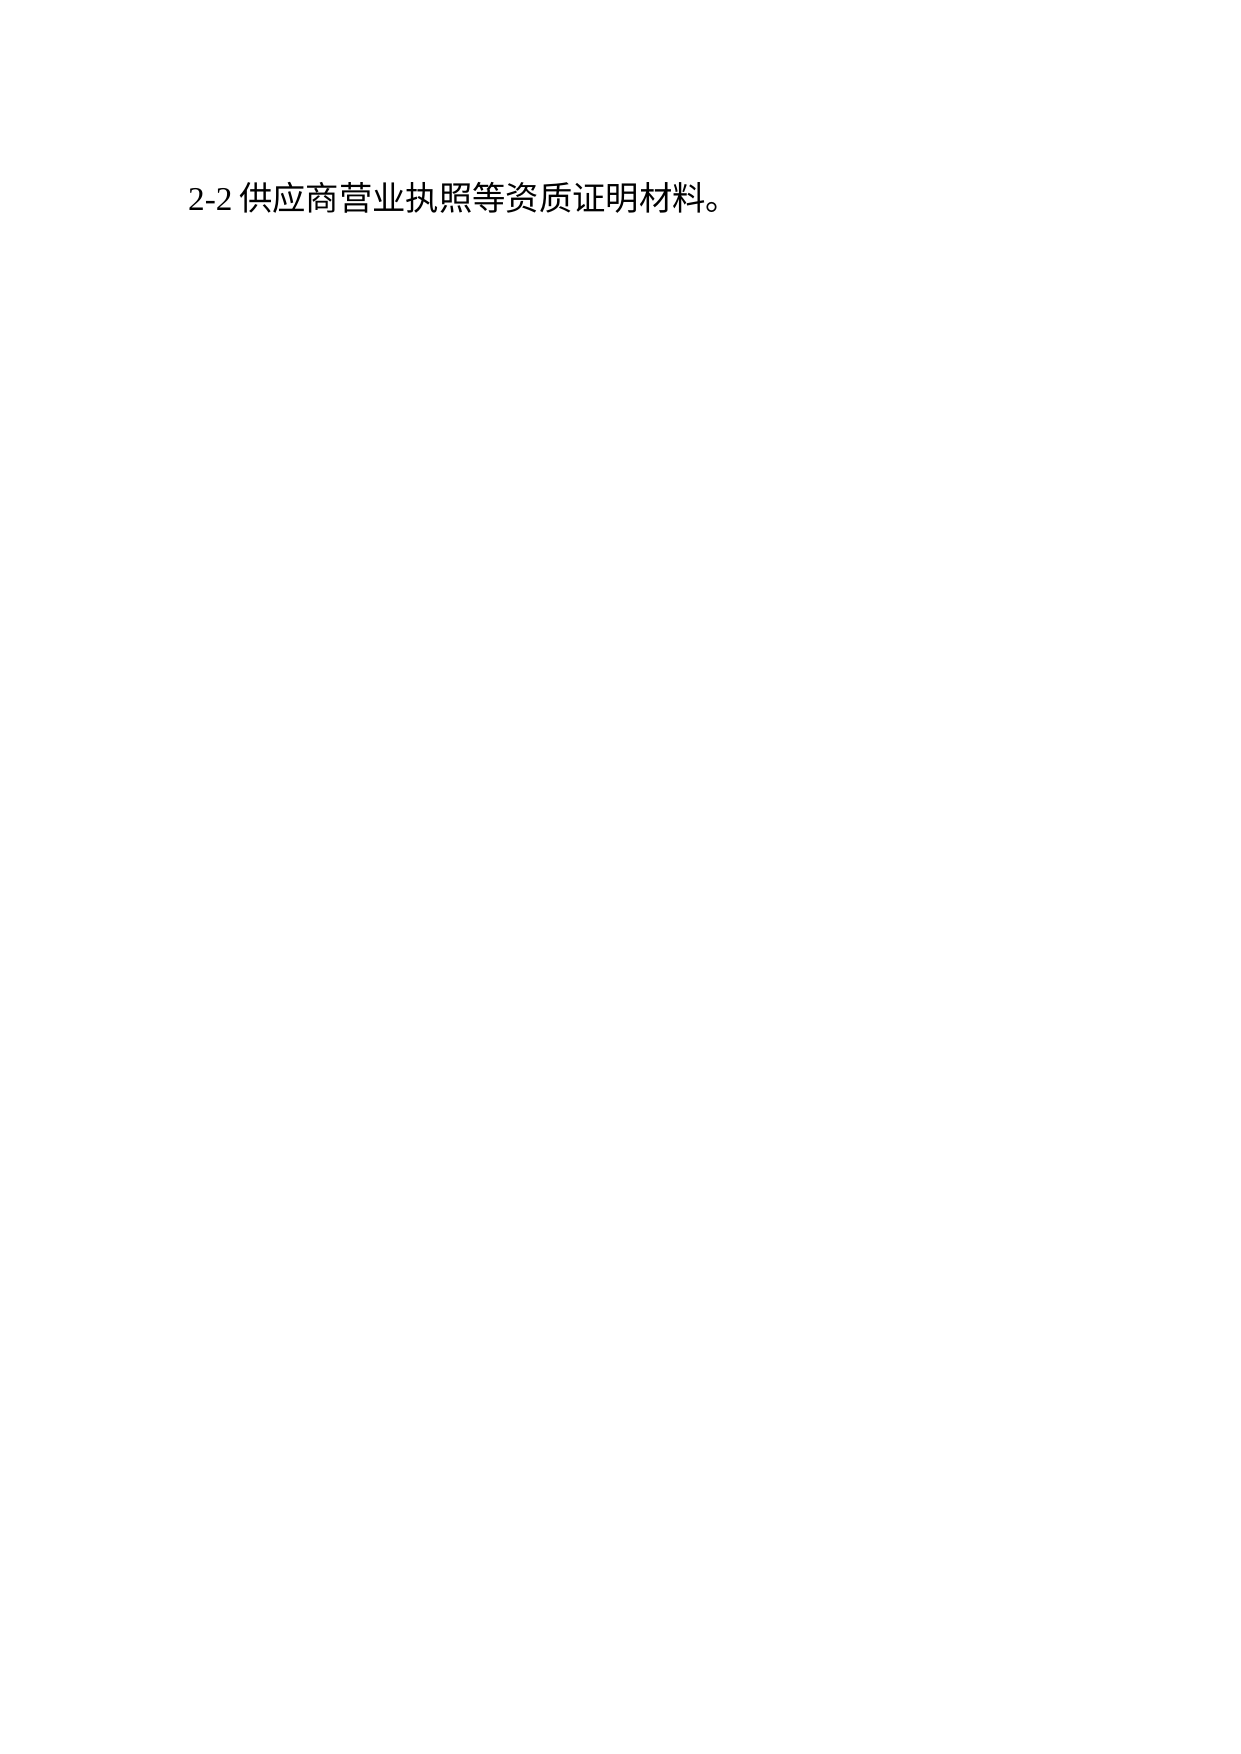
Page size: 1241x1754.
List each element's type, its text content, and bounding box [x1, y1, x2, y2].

text 2-2供应商营业执照等资质证明材料。 [188, 162, 1052, 229]
